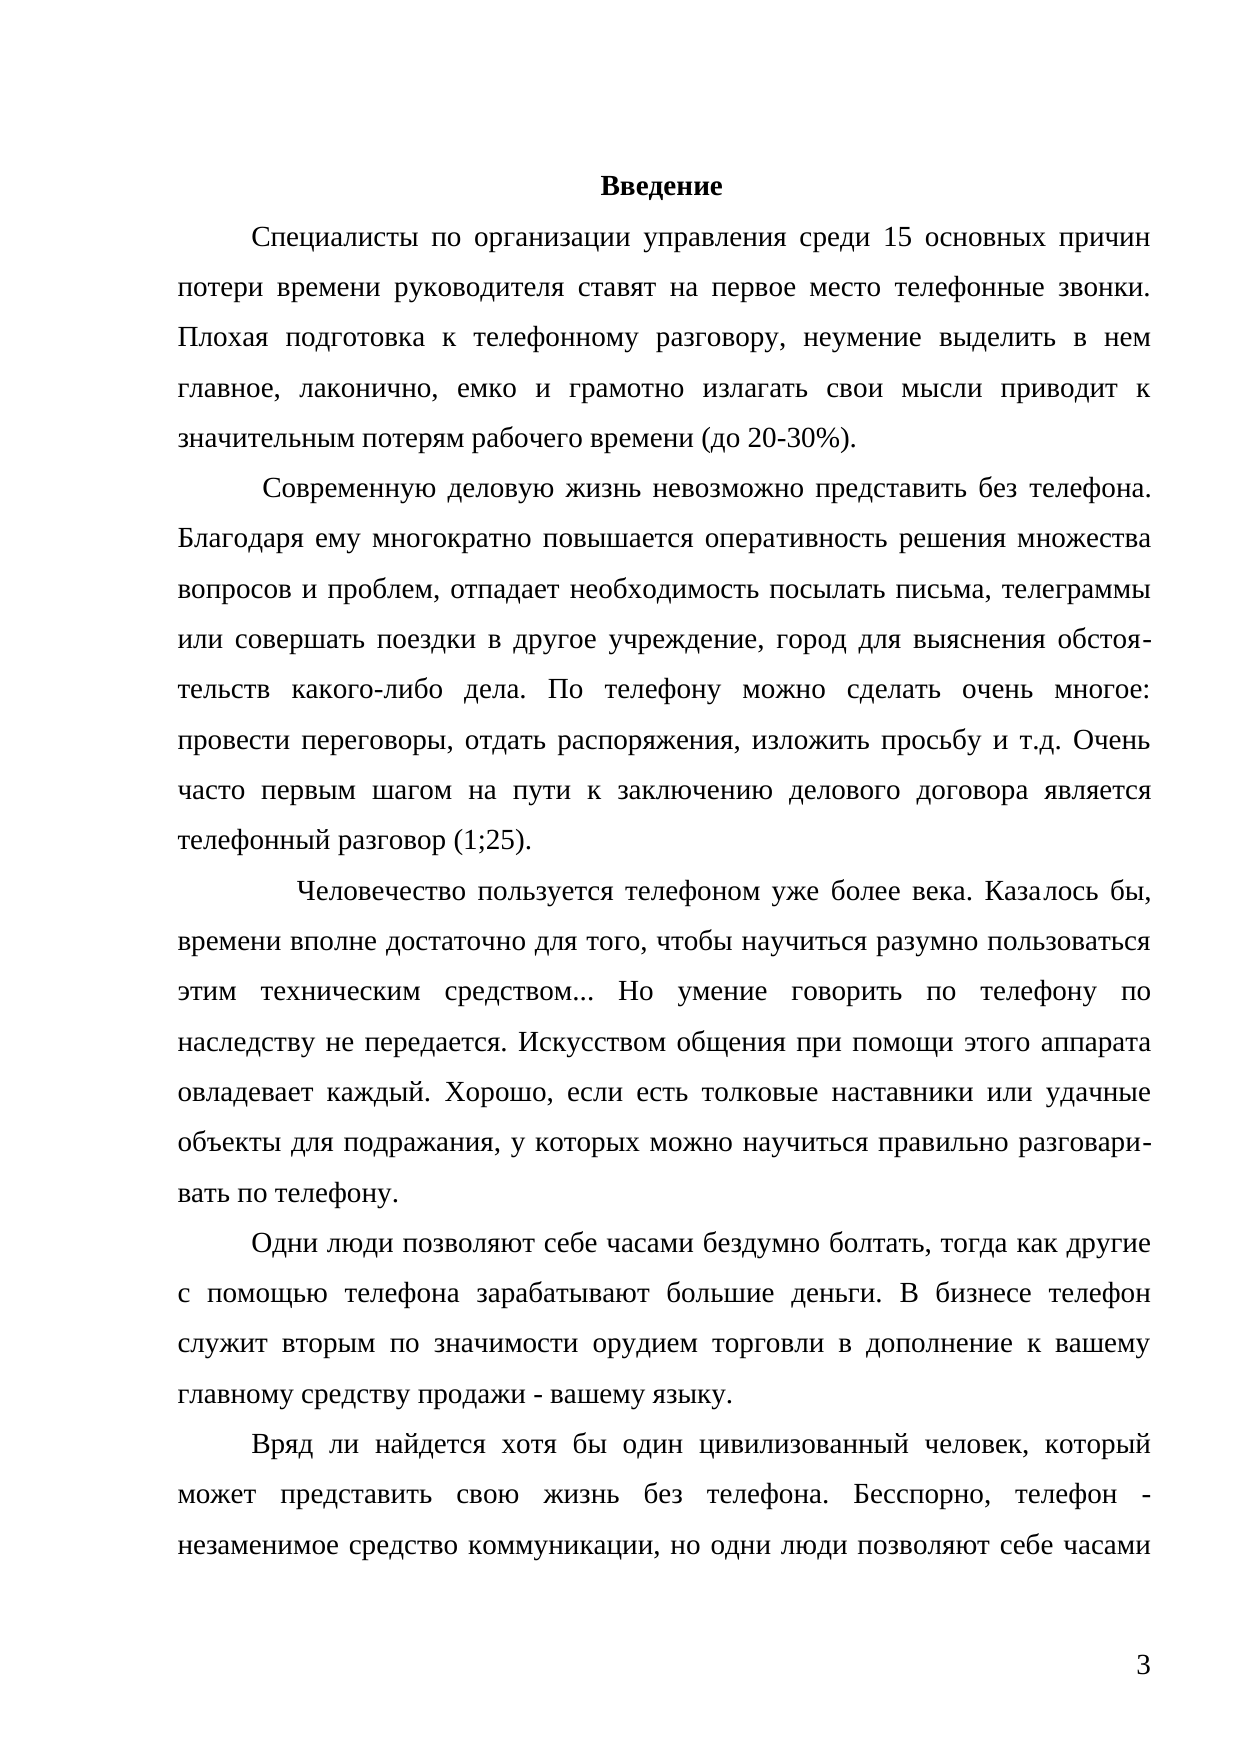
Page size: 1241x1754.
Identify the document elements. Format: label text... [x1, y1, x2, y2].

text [177, 1426, 1152, 1560]
text Введение [177, 168, 1146, 202]
text Одни люди позволяют себе часами бездумно болтать, тогда как другие с помощью телефона зарабатывают большие деньги. В бизнесе телефон служит вторым по значимости орудием торговли в дополнение к вашему главному средству продажи - вашему языку. [177, 1225, 1152, 1409]
text Человечество пользуется телефоном уже более века. Казалось бы, времени вполне достаточно для того, чтобы научиться разумно пользоваться этим техническим средством... Но умение говорить по телефону по наследству не передается. Искусством общения при помощи этого аппарата овладевает каждый. Хорошо, если есть толковые наставники или удачные объекты для подражания, у которых можно научиться правильно разговаривать по телефону. [177, 873, 1152, 1208]
text Современную деловую жизнь невозможно представить без телефона. Благодаря ему многократно повышается оперативность решения множества вопросов и проблем, отпадает необходимость посылать письма, телеграммы или совершать поездки в другое учреждение, город для выяснения обстоятельств какого-либо дела. По телефону можно сделать очень многое: провести переговоры, отдать распоряжения, изложить просьбу и т.д. Очень часто первым шагом на пути к заключению делового договора является телефонный разговор (1;25). [177, 470, 1152, 856]
text Специалисты по организации управления среди 15 основных причин потери времени руководителя ставят на первое место телефонные звонки. Плохая подготовка к телефонному разговору, неумение выделить в нем главное, лаконично, емко и грамотно излагать свои мысли приводит к значительным потерям рабочего времени (до 20-30%). [177, 219, 1152, 453]
